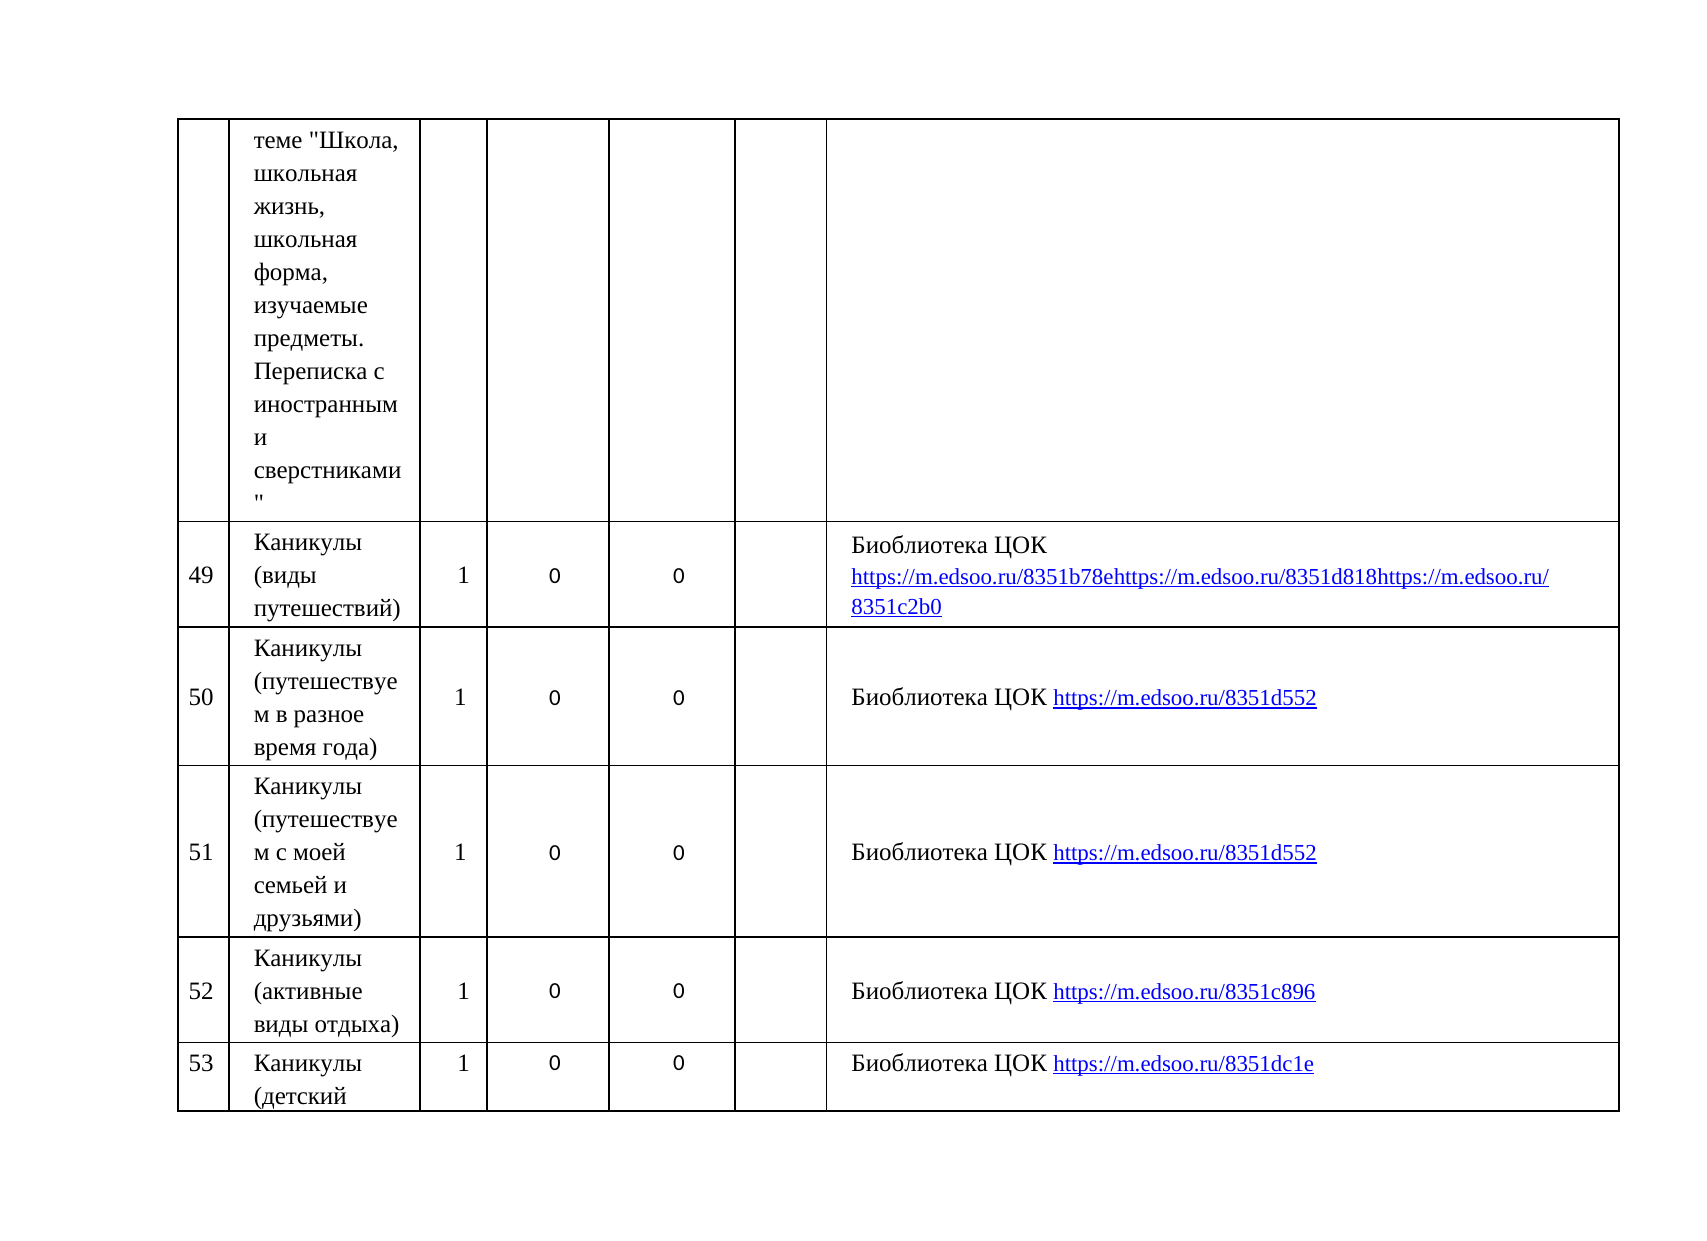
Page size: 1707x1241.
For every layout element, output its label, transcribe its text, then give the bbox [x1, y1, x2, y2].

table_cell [827, 120, 1618, 521]
table_cell Биоблиотека ЦОК https://m.edsoo.ru/8351b78ehttps://m.edsoo.ru/8351d818https://m.edsoo.ru/8351c2b0 [827, 522, 1618, 626]
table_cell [827, 1043, 1618, 1110]
table_cell 0 [488, 938, 608, 1041]
table_cell [736, 522, 826, 626]
table_cell 1 [421, 522, 486, 626]
table_cell Каникулы (виды путешествий) [230, 522, 419, 626]
table_cell Биоблиотека ЦОК https://m.edsoo.ru/8351c896 [827, 938, 1618, 1041]
table_cell 1 [421, 766, 486, 936]
table_cell 50 [179, 628, 228, 764]
table_cell 0 [610, 1043, 734, 1110]
table_cell 0 [610, 766, 734, 936]
table_cell 1 [421, 120, 486, 521]
table_cell Каникулы (путешествуем с моей семьей и друзьями) [230, 766, 419, 936]
table_cell 51 [179, 766, 228, 936]
table_cell 1 [421, 938, 486, 1041]
table_cell 0 [488, 1043, 608, 1110]
table_cell 1 [421, 1043, 486, 1110]
table_cell [736, 938, 826, 1041]
table_cell 0 [488, 766, 608, 936]
table_cell 53 [179, 1043, 228, 1110]
table_cell [736, 628, 826, 764]
table_cell 0 [488, 628, 608, 764]
table_cell 0 [610, 522, 734, 626]
table_cell Биоблиотека ЦОК https://m.edsoo.ru/8351d552 [827, 628, 1618, 764]
table_cell 49 [179, 522, 228, 626]
table_cell 0 [610, 628, 734, 764]
table_cell [736, 766, 826, 936]
table_cell [736, 120, 826, 521]
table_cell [230, 1043, 419, 1110]
table_cell 52 [179, 938, 228, 1041]
table_cell 0 [488, 522, 608, 626]
table_cell 1 [488, 120, 608, 521]
table_cell Каникулы (путешествуем в разное время года) [230, 628, 419, 764]
table_cell 0 [610, 120, 734, 521]
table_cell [230, 120, 419, 521]
table_cell Биоблиотека ЦОК https://m.edsoo.ru/8351d552 [827, 766, 1618, 936]
table_cell [736, 1043, 826, 1110]
table_cell 48 [179, 120, 228, 521]
table_cell Каникулы (активные виды отдыха) [230, 938, 419, 1041]
table_cell 0 [610, 938, 734, 1041]
table_cell 1 [421, 628, 486, 764]
